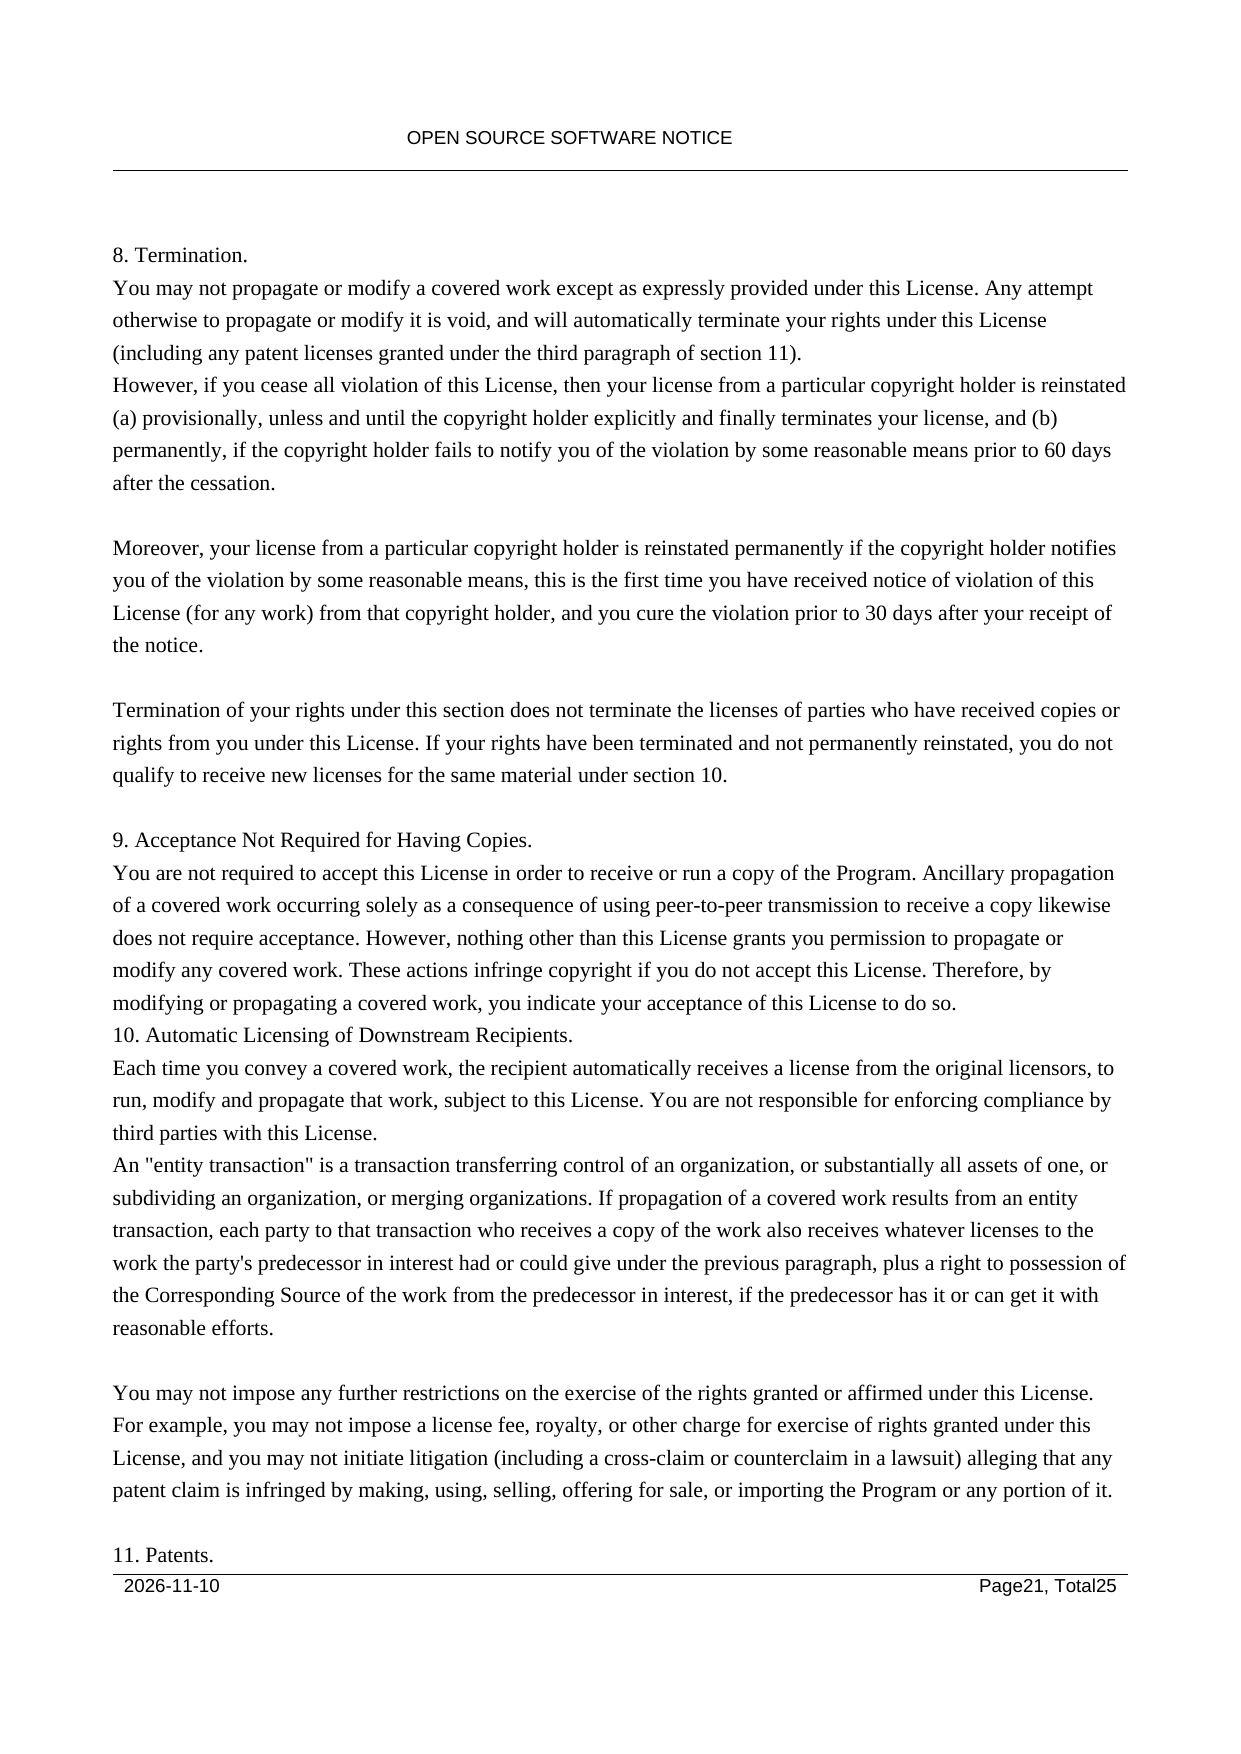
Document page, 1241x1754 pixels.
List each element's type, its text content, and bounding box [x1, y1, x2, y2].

text You are not required to accept this License in order to receive or run a copy of the Program. Ancillary propagation of a covered work occurring solely as a consequence of using peer-to-peer transmission to receive a copy likewise does not require acceptance. However, nothing other than this License grants you permission to propagate or modify any covered work. These actions infringe copyright if you do not accept this License. Therefore, by modifying or propagating a covered work, you indicate your acceptance of this License to do so. [112, 856, 1128, 1019]
text You may not impose any further restrictions on the exercise of the rights granted or affirmed under this License. For example, you may not impose a license fee, royalty, or other charge for exercise of rights granted under this License, and you may not initiate litigation (including a cross-claim or counterclaim in a lawsuit) alleging that any patent claim is infringed by making, using, selling, offering for sale, or importing the Program or any portion of it. [112, 1376, 1128, 1506]
text An "entity transaction" is a transaction transferring control of an organization, or substantially all assets of one, or subdividing an organization, or merging organizations. If propagation of a covered work results from an entity transaction, each party to that transaction who receives a copy of the work also receives whatever licenses to the work the party's predecessor in interest had or could give under the previous paragraph, plus a right to possession of the Corresponding Source of the work from the predecessor in interest, if the predecessor has it or can get it with reasonable efforts. [112, 1149, 1128, 1344]
text 9. Acceptance Not Required for Having Copies. [112, 824, 1128, 856]
text 8. Termination. [112, 239, 1128, 271]
text 10. Automatic Licensing of Downstream Recipients. [112, 1019, 1128, 1051]
text 11. Patents. [112, 1539, 1128, 1571]
text Moreover, your license from a particular copyright holder is reinstated permanently if the copyright holder notifies you of the violation by some reasonable means, this is the first time you have received notice of violation of this License (for any work) from that copyright holder, and you cure the violation prior to 30 days after your receipt of the notice. [112, 531, 1128, 661]
text However, if you cease all violation of this License, then your license from a particular copyright holder is reinstated (a) provisionally, unless and until the copyright holder explicitly and finally terminates your license, and (b) permanently, if the copyright holder fails to notify you of the violation by some reasonable means prior to 60 days after the cessation. [112, 369, 1128, 499]
text You may not propagate or modify a covered work except as expressly provided under this License. Any attempt otherwise to propagate or modify it is void, and will automatically terminate your rights under this License (including any patent licenses granted under the third paragraph of section 11). [112, 271, 1128, 369]
text Termination of your rights under this section does not terminate the licenses of parties who have received copies or rights from you under this License. If your rights have been terminated and not permanently reinstated, you do not qualify to receive new licenses for the same material under section 10. [112, 694, 1128, 791]
text Each time you convey a covered work, the recipient automatically receives a license from the original licensors, to run, modify and propagate that work, subject to this License. You are not responsible for enforcing compliance by third parties with this License. [112, 1051, 1128, 1149]
